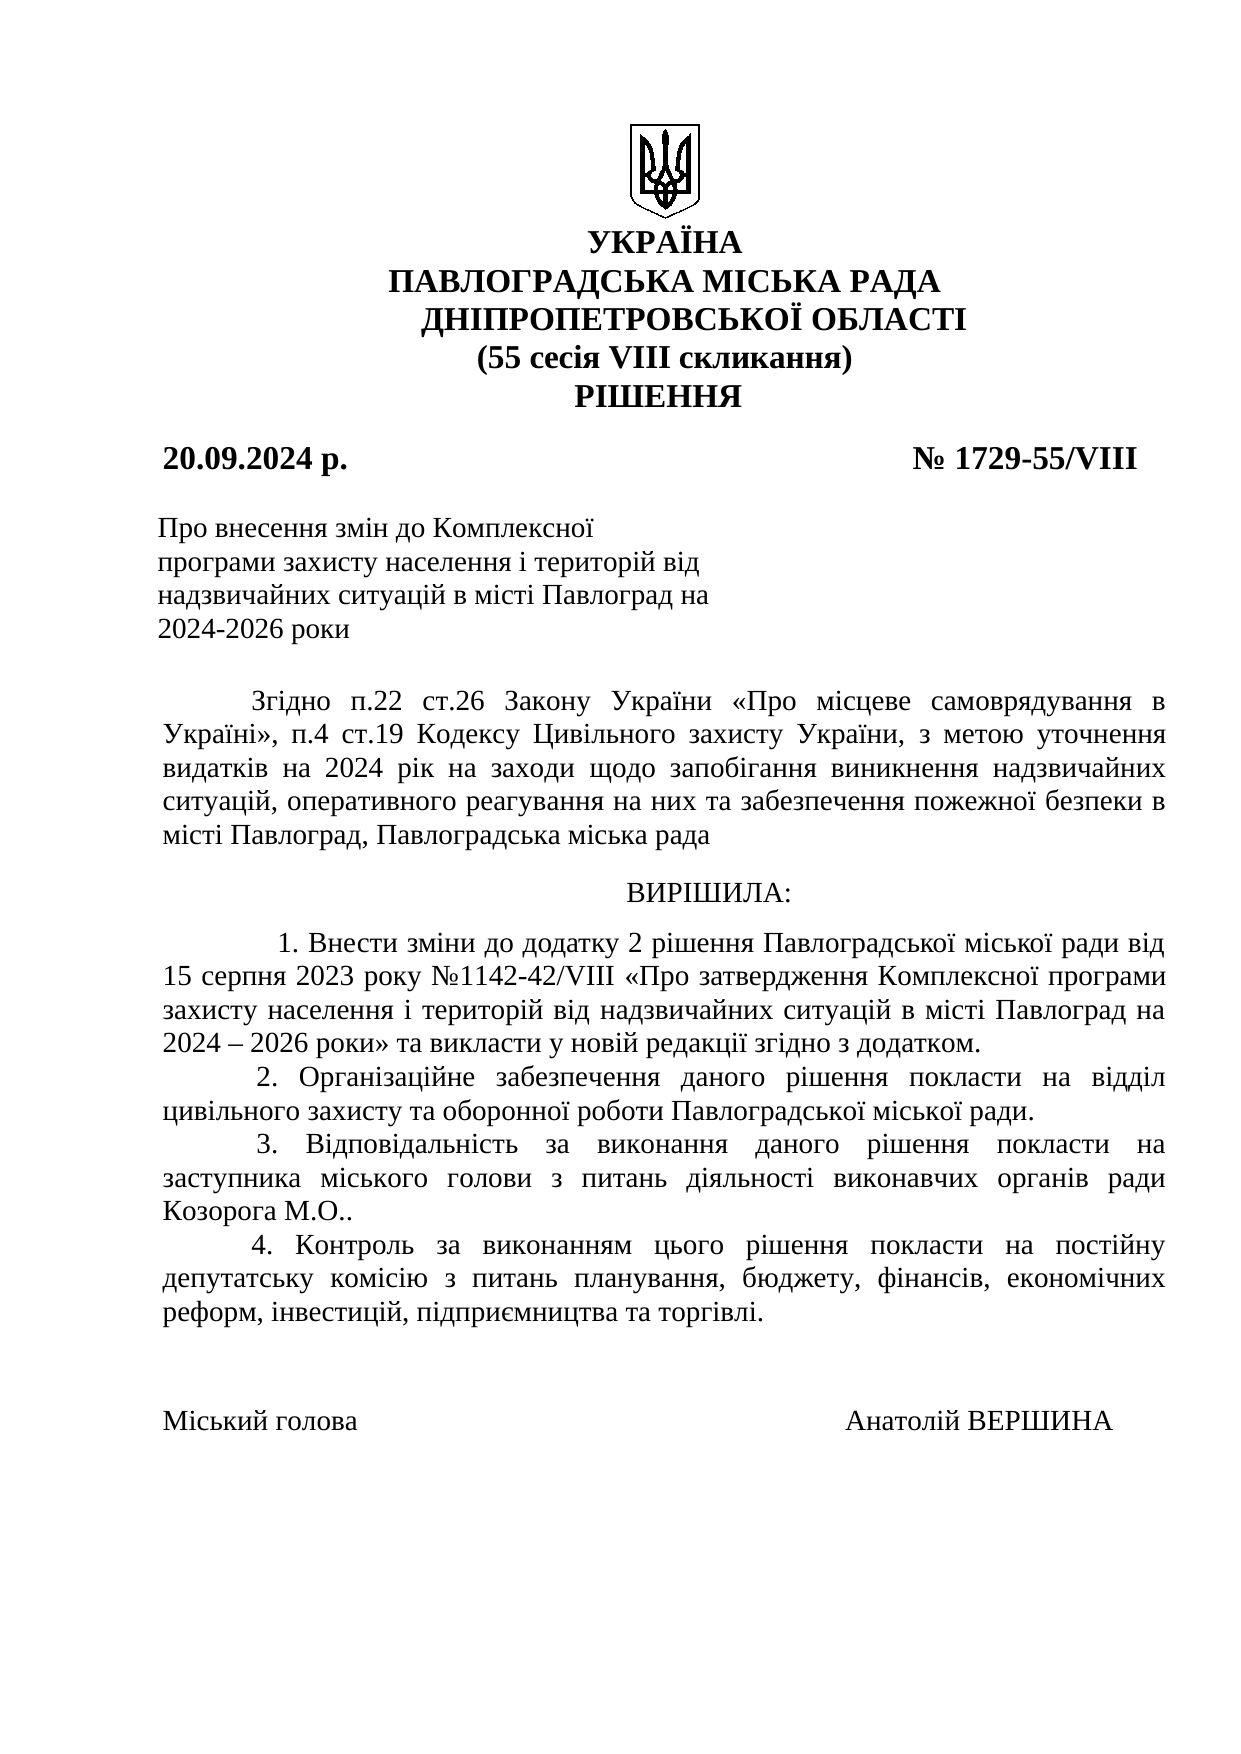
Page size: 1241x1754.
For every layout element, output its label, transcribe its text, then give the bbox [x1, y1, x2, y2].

text УКРАЇНА [162, 223, 1167, 261]
text 4. Контроль за виконанням цього рішення покласти на постійну депутатську комісію з питань планування, бюджету, фінансів, економічних реформ, інвестицій, підприємництва та торгівлі. [162, 1227, 1167, 1327]
text (55 сесія VIІІ скликання) [162, 338, 1167, 376]
text ДНІПРОПЕТРОВСЬКОЇ ОБЛАСТІ [162, 299, 1167, 338]
text ВИРІШИЛА: [162, 875, 1167, 908]
table_header Про внесення змін до Комплексної програми захисту населення і територій від надзвичайних ситуацій в місті Павлоград на 2024-2026 роки [146, 510, 724, 644]
text 3. Відповідальність за виконання даного рішення покласти на заступника міського голови з питань діяльності виконавчих органів ради Козорога М.О.. [162, 1126, 1167, 1227]
text 1. Внести зміни до додатку 2 рішення Павлоградської міської ради від 15 серпня 2023 року №1142-42/VIІI «Про затвердження Комплексної програми захисту населення і територій від надзвичайних ситуацій в місті Павлоград на 2024 – 2026 роки» та викласти у новій редакції згідно з додатком. [162, 925, 1167, 1059]
text 20.09.2024 p. № 1729-55/VIII [162, 438, 1167, 477]
picture [623, 118, 706, 223]
text РІШЕННЯ [162, 376, 1137, 414]
text ПАВЛОГРАДСЬКА МІСЬКА РАДА [162, 261, 1167, 299]
text Згідно п.22 ст.26 Закону України «Про місцеве самоврядування в Україні», п.4 ст.19 Кодексу Цивільного захисту України, з метою уточнення видатків на 2024 рік на заходи щодо запобігання виникнення надзвичайних ситуацій, оперативного реагування на них та забезпечення пожежної безпеки в місті Павлоград, Павлоградська міська рада [162, 683, 1167, 851]
text 2. Організаційне забезпечення даного рішення покласти на відділ цивільного захисту та оборонної роботи Павлоградської міської ради. [162, 1059, 1167, 1126]
text Міський голова Анатолій ВЕРШИНА [162, 1403, 1167, 1437]
